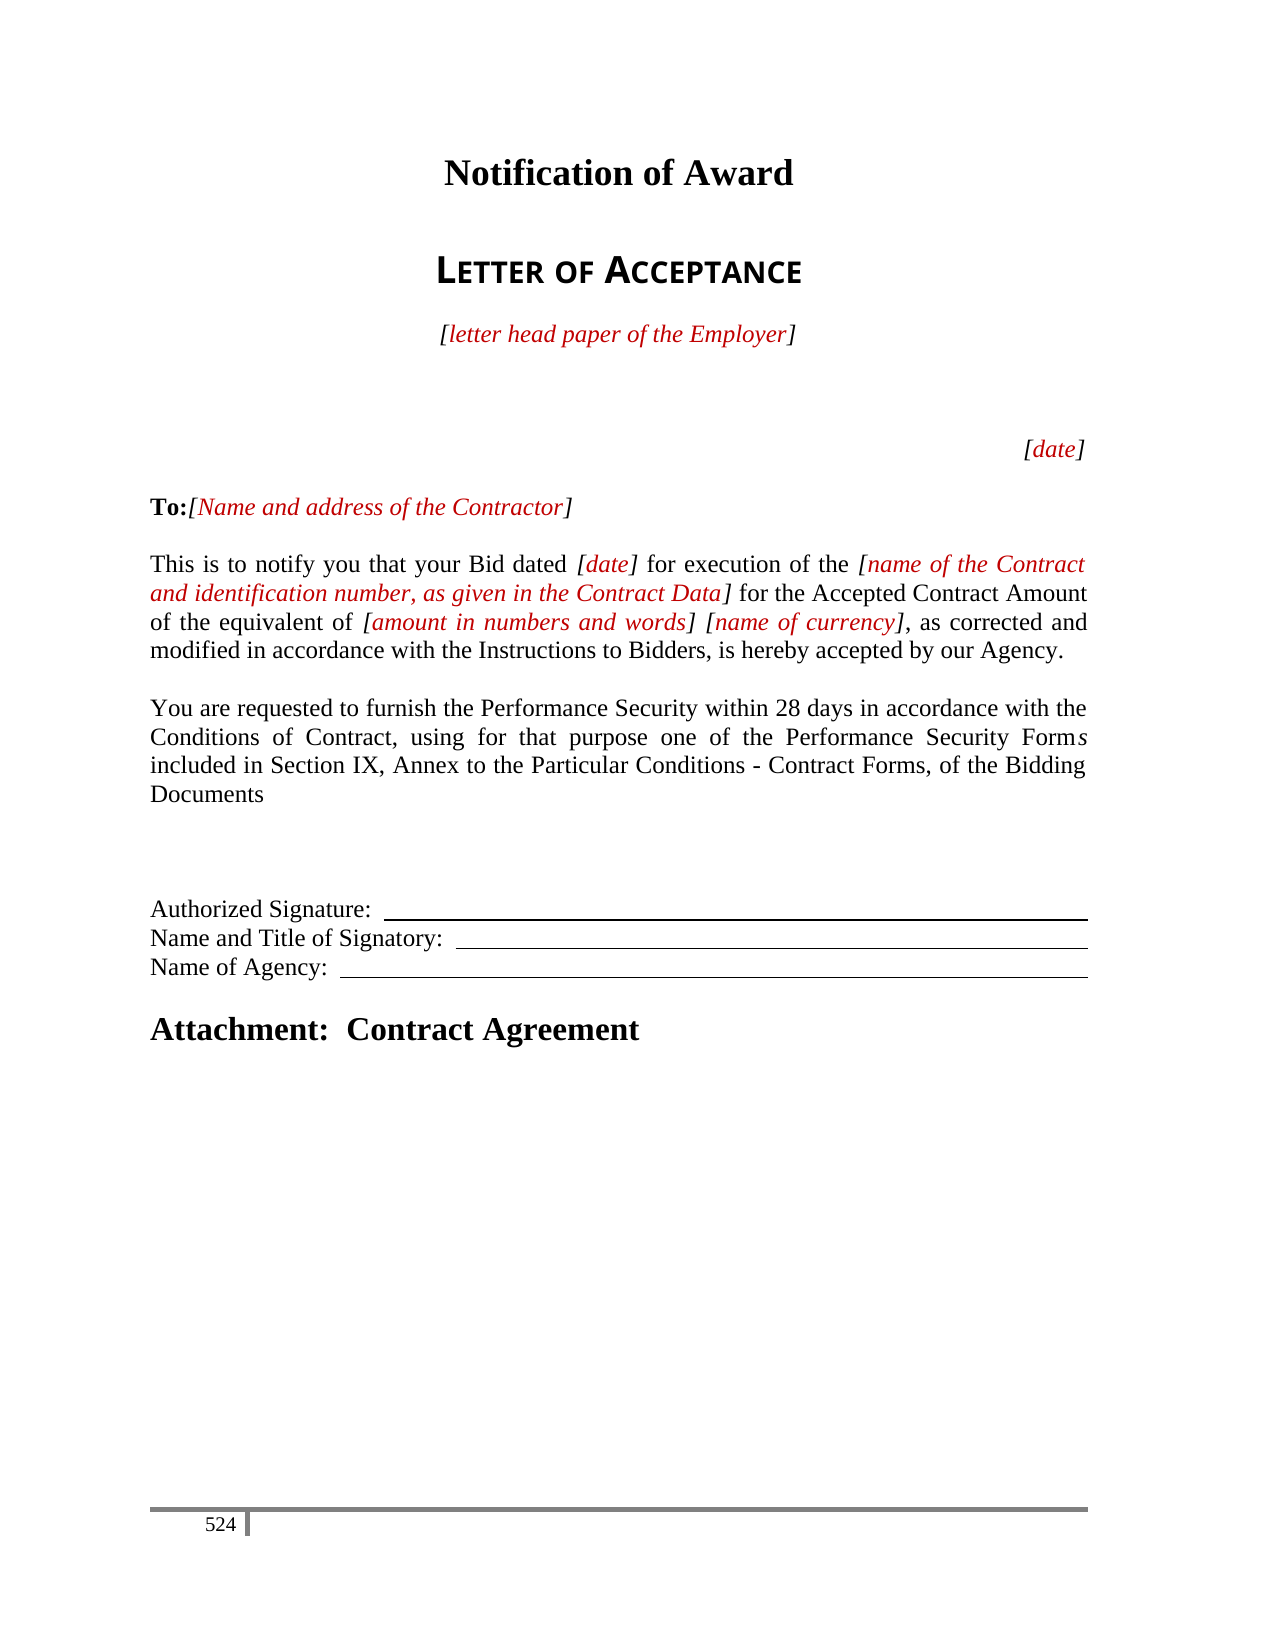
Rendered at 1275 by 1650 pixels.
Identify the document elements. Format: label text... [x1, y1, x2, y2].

text To:[Name and address of the Contractor] [150, 492, 1087, 520]
text You are requested to furnish the Performance Security within 28 days in accordance with the Conditions of Contract, using for that purpose one of the Performance Security Forms included in Section IX, Annex to the Particular Conditions - Contract Forms, of the Bidding Documents [150, 693, 1087, 808]
text [date] [150, 434, 1087, 463]
text Name and Title of Signatory: [150, 923, 1087, 952]
text Notification of Award [150, 150, 1087, 193]
subtitle Letter of Acceptance [150, 243, 1087, 294]
text This is to notify you that your Bid dated [date] for execution of the [name of the Contract and identification number, as given in the Contract Data] for the Accepted Contract Amount of the equivalent of [amount in numbers and words] [name of currency], as corrected and modified in accordance with the Instructions to Bidders, is hereby accepted by our Agency. [150, 549, 1087, 664]
text [letter head paper of the Employer] [150, 319, 1087, 348]
text Authorized Signature: [150, 894, 1087, 923]
text Attachment: Contract Agreement [150, 1009, 1087, 1047]
text Name of Agency: [150, 952, 1087, 980]
